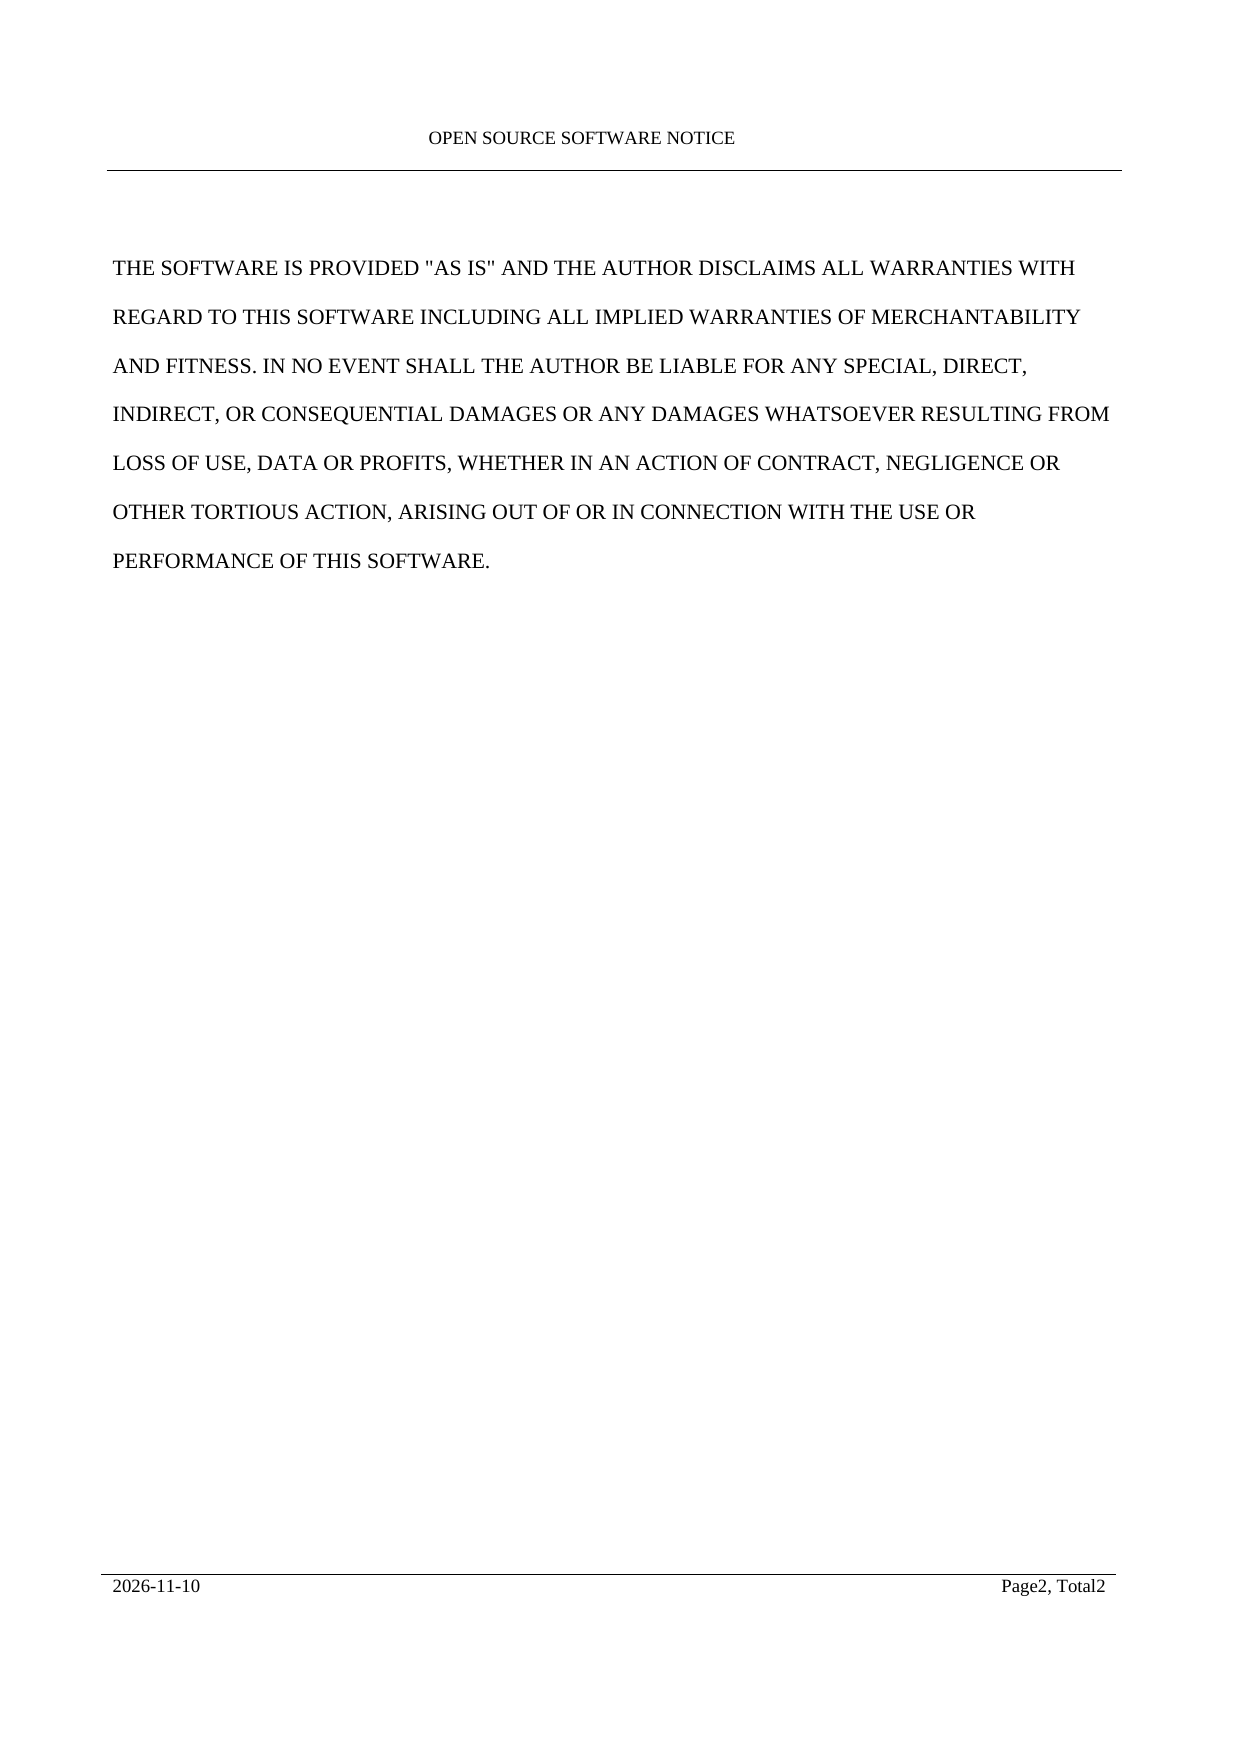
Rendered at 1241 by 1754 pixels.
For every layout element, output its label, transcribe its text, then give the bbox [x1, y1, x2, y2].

text THE SOFTWARE IS PROVIDED "AS IS" AND THE AUTHOR DISCLAIMS ALL WARRANTIES WITH REGARD TO THIS SOFTWARE INCLUDING ALL IMPLIED WARRANTIES OF MERCHANTABILITY AND FITNESS. IN NO EVENT SHALL THE AUTHOR BE LIABLE FOR ANY SPECIAL, DIRECT, INDIRECT, OR CONSEQUENTIAL DAMAGES OR ANY DAMAGES WHATSOEVER RESULTING FROM LOSS OF USE, DATA OR PROFITS, WHETHER IN AN ACTION OF CONTRACT, NEGLIGENCE OR OTHER TORTIOUS ACTION, ARISING OUT OF OR IN CONNECTION WITH THE USE OR PERFORMANCE OF THIS SOFTWARE. [112, 251, 1128, 576]
